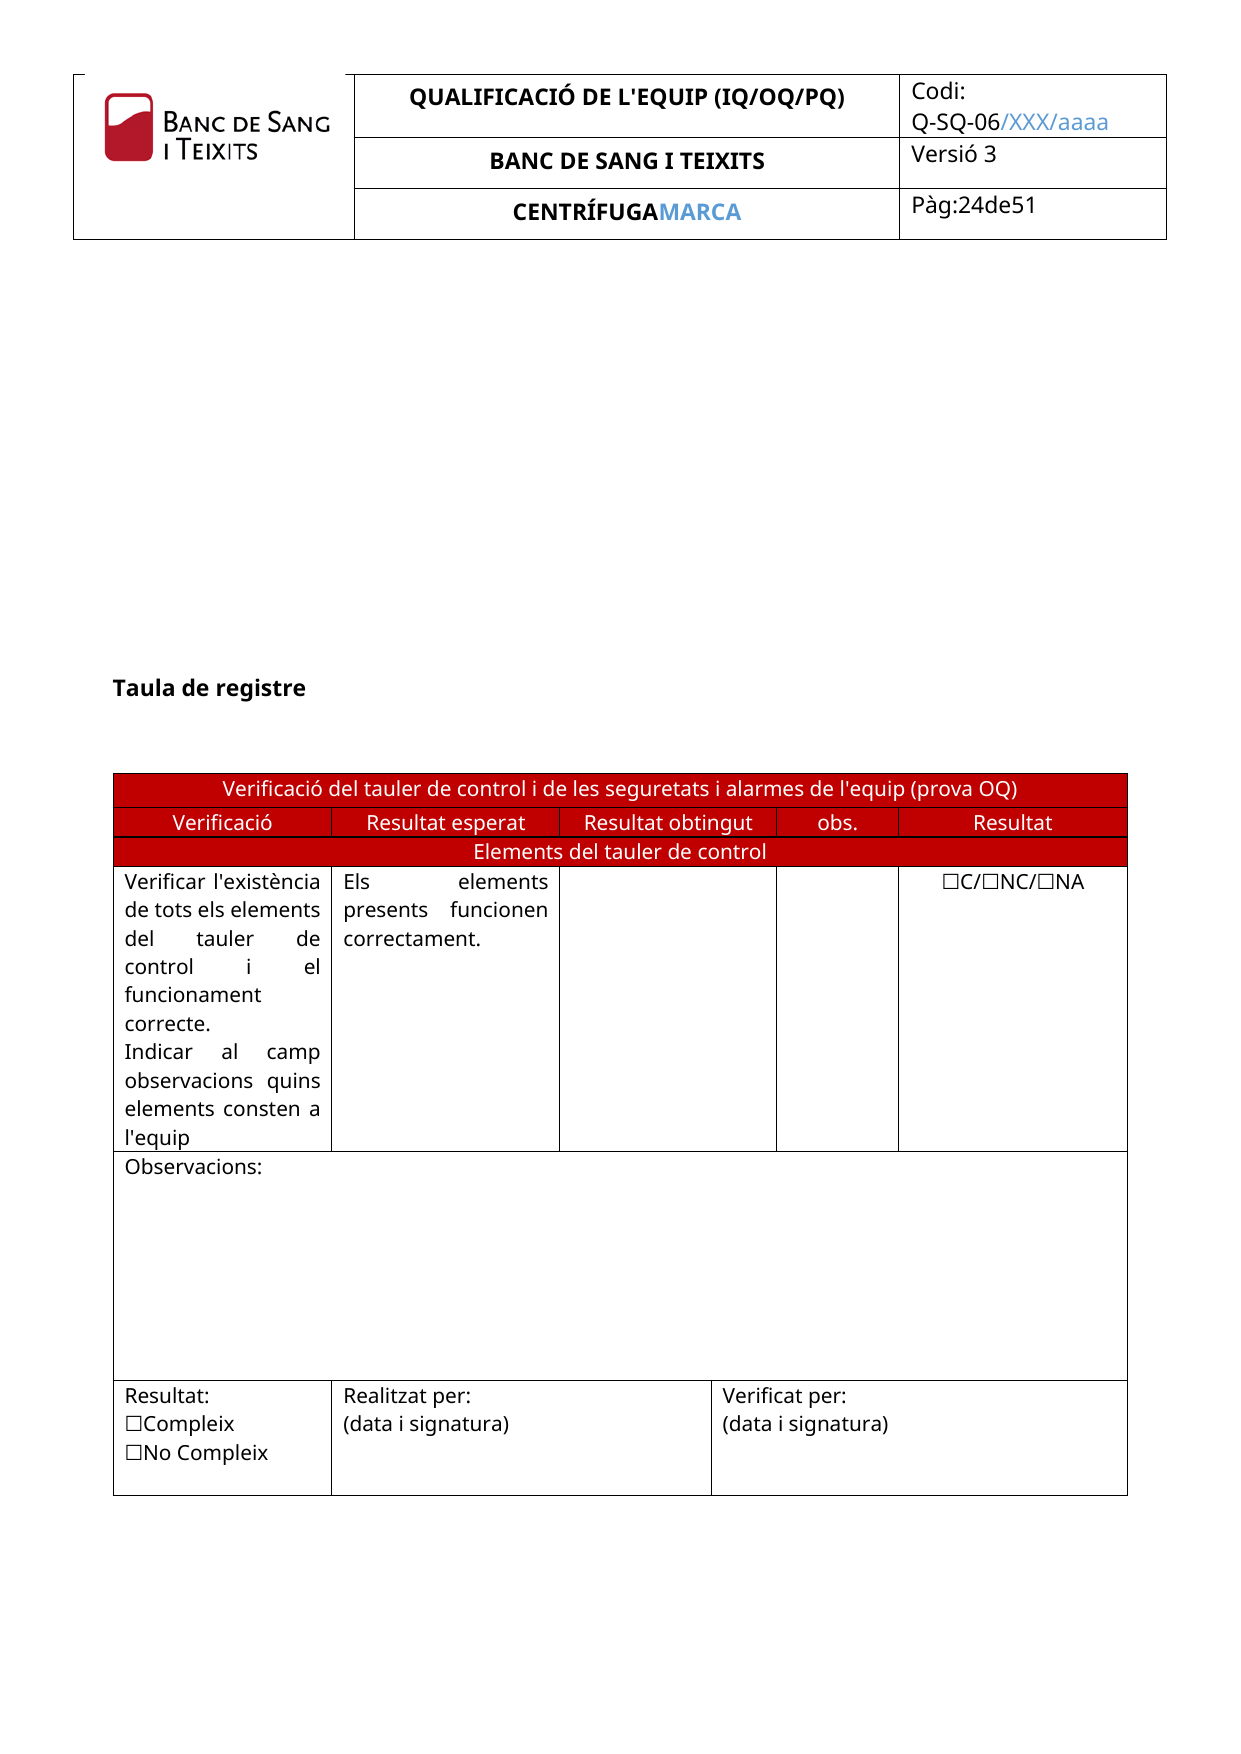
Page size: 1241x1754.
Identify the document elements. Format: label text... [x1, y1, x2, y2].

table_cell obs. [777, 808, 898, 836]
table_cell [777, 867, 898, 1151]
table_cell Els elements presents funcionen correctament. [332, 867, 559, 1151]
table_header Verificació del tauler de control i de les seguretats i alarmes de l'equip (prova OQ) [114, 774, 1127, 807]
table_cell [560, 867, 776, 1151]
table_cell Resultat: Compleix No Compleix [114, 1381, 331, 1494]
text Taula de registre [112, 672, 1128, 703]
table_cell Resultat obtingut [560, 808, 776, 836]
picture [84, 74, 346, 178]
table_cell Verificat per: (data i signatura) [712, 1381, 1127, 1494]
table_cell Elements del tauler de control [114, 838, 1127, 866]
table_cell Verificació [114, 808, 331, 836]
table_cell C/NC/NA [899, 867, 1127, 1151]
table_cell Observacions: [114, 1152, 1127, 1380]
table_cell Resultat [899, 808, 1127, 836]
table_cell Realitzat per: (data i signatura) [332, 1381, 711, 1494]
table_cell Resultat esperat [332, 808, 559, 836]
table_cell Verificar l'existència de tots els elements del tauler de control i el funcionament correcte. Indicar al camp observacions quins elements consten a l'equip [114, 867, 331, 1151]
